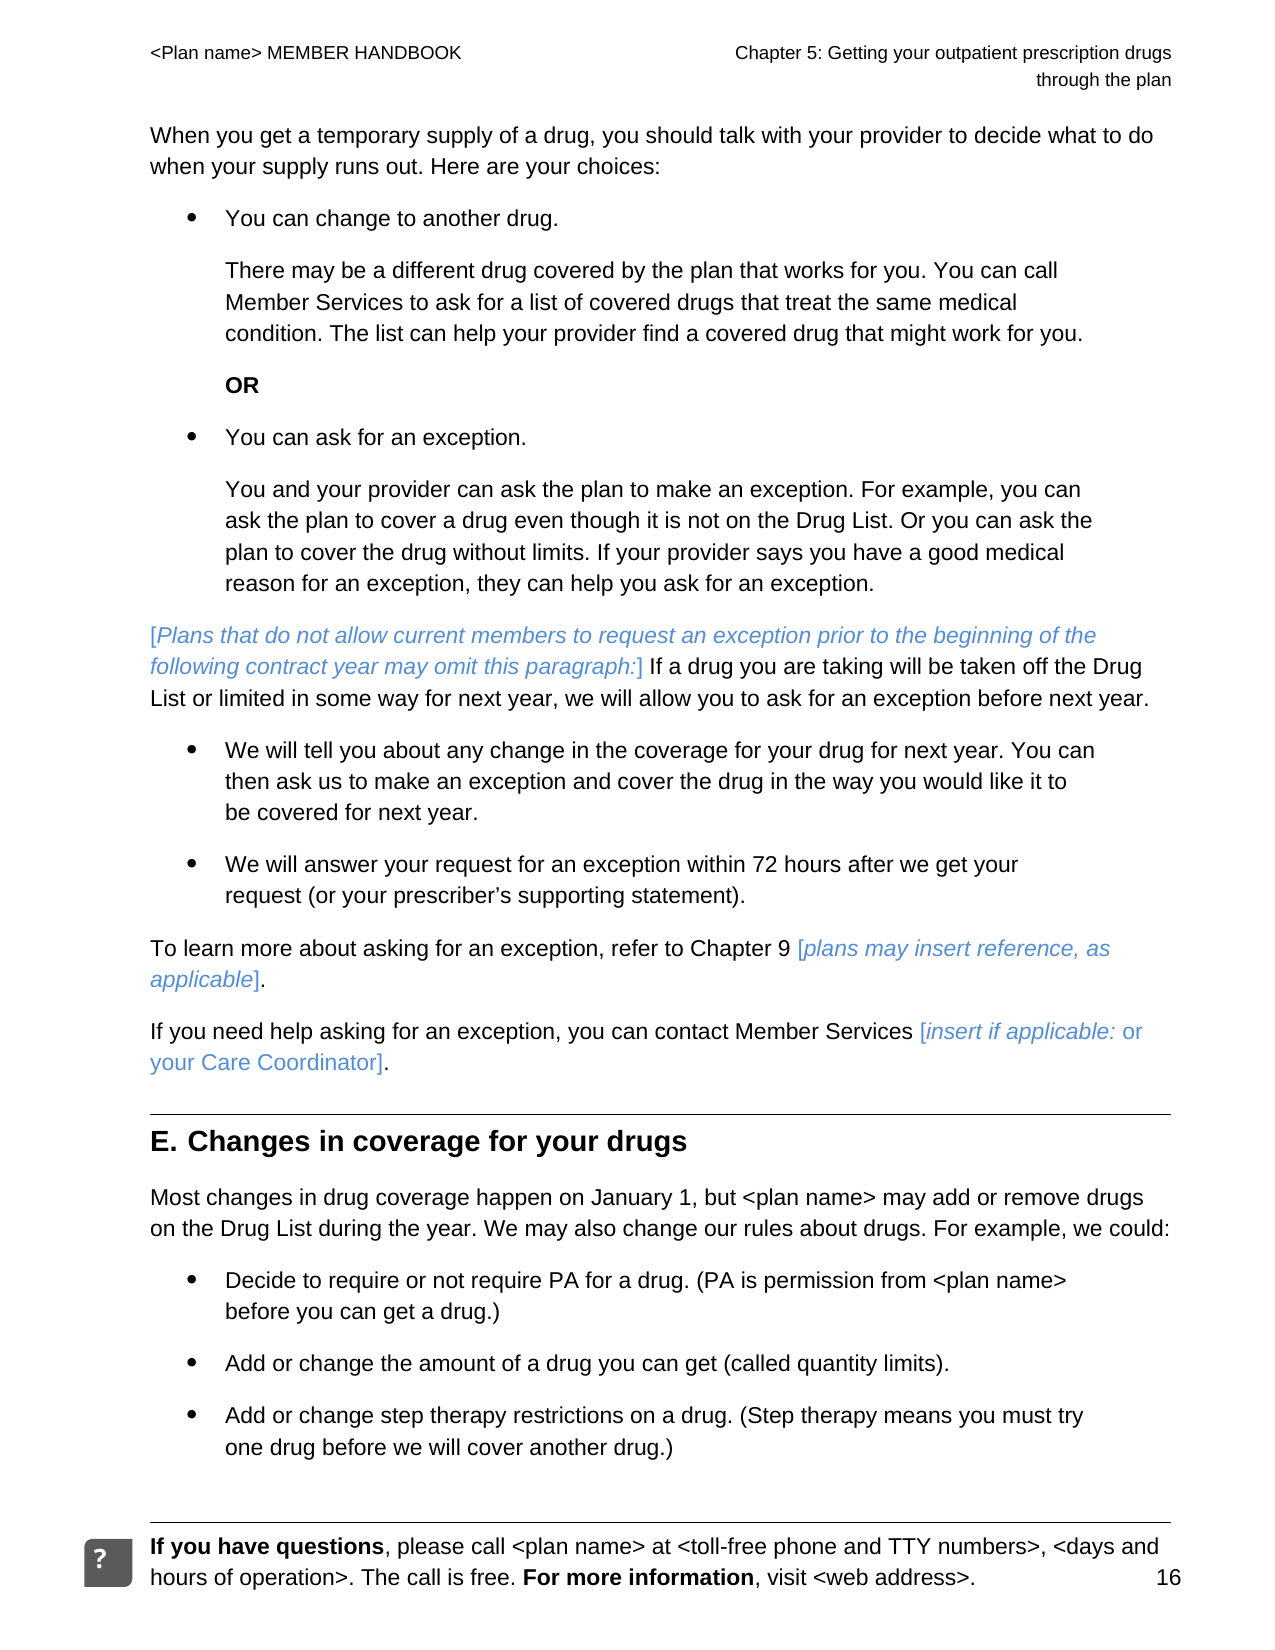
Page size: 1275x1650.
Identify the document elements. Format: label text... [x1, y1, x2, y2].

text When you get a temporary supply of a drug, you should talk with your provider to decide what to do when your supply runs out. Here are your choices: [150, 118, 1171, 181]
list We will answer your request for an exception within 72 hours after we get your request (or your prescriber’s supporting statement). [187, 848, 1096, 910]
text You and your provider can ask the plan to make an exception. For example, you can ask the plan to cover a drug even though it is not on the Drug List. Or you can ask the plan to cover the drug without limits. If your provider says you have a good medical reason for an exception, they can help you ask for an exception. [225, 473, 1096, 598]
list We will tell you about any change in the coverage for your drug for next year. You can then ask us to make an exception and cover the drug in the way you would like it to be covered for next year. [187, 733, 1096, 827]
list You can change to another drug. [187, 202, 1096, 233]
text Most changes in drug coverage happen on January 1, but <plan name> may add or remove drugs on the Drug List during the year. We may also change our rules about drugs. For example, we could: [150, 1180, 1171, 1242]
list You can ask for an exception. [187, 421, 1096, 452]
list Add or change the amount of a drug you can get (called quantity limits). [187, 1347, 1096, 1378]
list To learn more about asking for an exception, refer to Chapter 9 [plans may insert reference, as applicable]. [150, 931, 1171, 993]
list Add or change step therapy restrictions on a drug. (Step therapy means you must try one drug before we will cover another drug.) [187, 1399, 1096, 1461]
text There may be a different drug covered by the plan that works for you. You can call Member Services to ask for a list of covered drugs that treat the same medical condition. The list can help your provider find a covered drug that might work for you. [225, 254, 1096, 348]
text [Plans that do not allow current members to request an exception prior to the beginning of the following contract year may omit this paragraph:] If a drug you are taking will be taken off the Drug List or limited in some way for next year, we will allow you to ask for an exception before next year. [150, 618, 1171, 712]
subtitle Changes in coverage for your drugs [150, 1115, 1171, 1159]
text OR [225, 368, 1096, 400]
list Decide to require or not require PA for a drug. (PA is permission from <plan name> before you can get a drug.) [187, 1263, 1096, 1326]
list If you need help asking for an exception, you can contact Member Services [insert if applicable: or your Care Coordinator]. [150, 1014, 1171, 1077]
